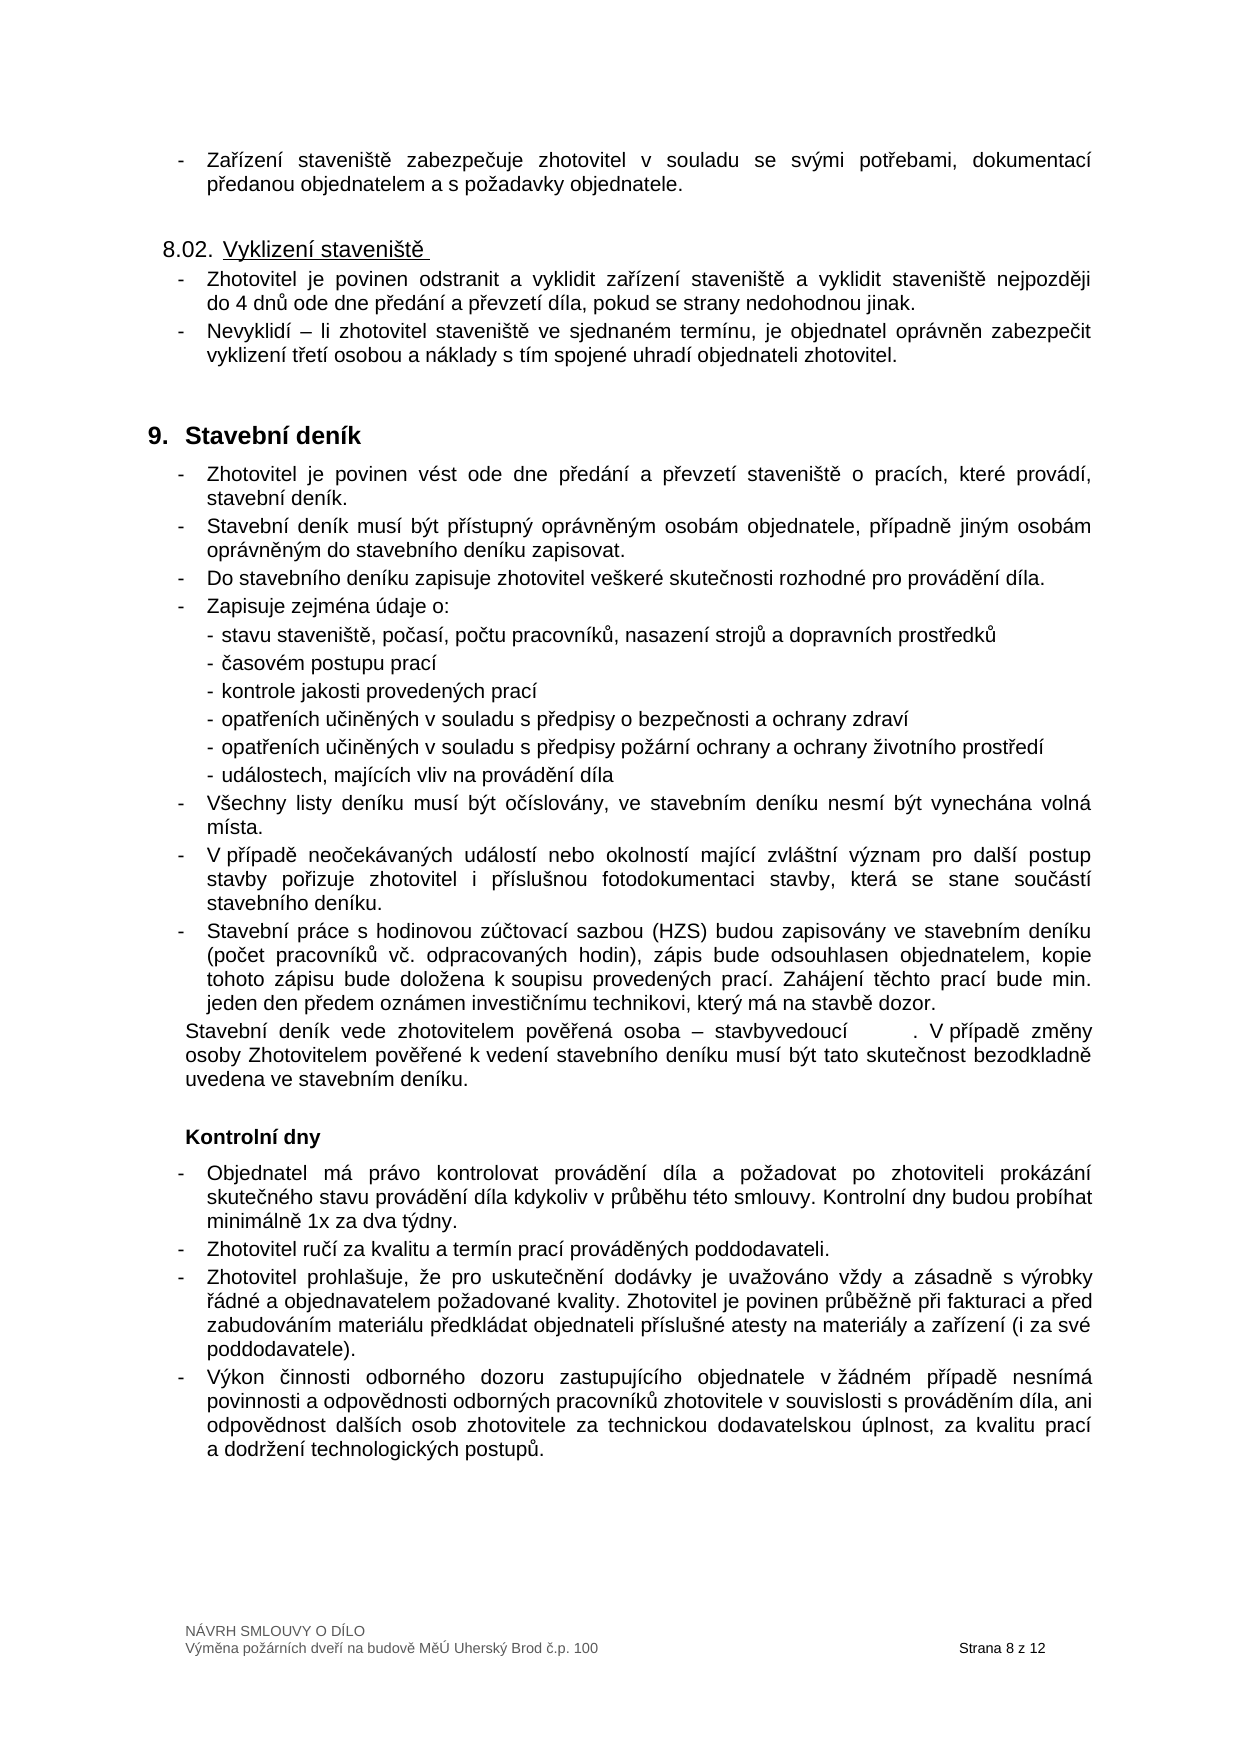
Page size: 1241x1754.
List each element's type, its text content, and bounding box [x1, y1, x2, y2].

text - stavu staveniště, počasí, počtu pracovníků, nasazení strojů a dopravních prostředků [207, 622, 1093, 646]
text Všechny listy deníku musí být očíslovány, ve stavebním deníku nesmí být vynechána volná místa. [177, 791, 1093, 839]
text Zhotovitel ručí za kvalitu a termín prací prováděných poddodavateli. [177, 1237, 1093, 1261]
text Zhotovitel je povinen odstranit a vyklidit zařízení staveniště a vyklidit staveniště nejpozději do 4 dnů ode dne předání a převzetí díla, pokud se strany nedohodnou jinak. [177, 267, 1093, 314]
text Stavební deník vede zhotovitelem pověřená osoba – stavbyvedoucí . V případě změny osoby Zhotovitelem pověřené k vedení stavebního deníku musí být tato skutečnost bezodkladně uvedena ve stavebním deníku. [185, 1019, 1093, 1091]
text - časovém postupu prací [207, 651, 1093, 674]
text - opatřeních učiněných v souladu s předpisy o bezpečnosti a ochrany zdraví [207, 707, 1093, 731]
text V případě neočekávaných událostí nebo okolností mající zvláštní význam pro další postup stavby pořizuje zhotovitel i příslušnou fotodokumentaci stavby, která se stane součástí stavebního deníku. [177, 843, 1093, 915]
text Objednatel má právo kontrolovat provádění díla a požadovat po zhotoviteli prokázání skutečného stavu provádění díla kdykoliv v průběhu této smlouvy. Kontrolní dny budou probíhat minimálně 1x za dva týdny. [177, 1161, 1093, 1233]
text Stavební deník musí být přístupný oprávněným osobám objednatele, případně jiným osobám oprávněným do stavebního deníku zapisovat. [177, 514, 1093, 562]
text Výkon činnosti odborného dozoru zastupujícího objednatele v žádném případě nesnímá povinnosti a odpovědnosti odborných pracovníků zhotovitele v souvislosti s prováděním díla, ani odpovědnost dalších osob zhotovitele za technickou dodavatelskou úplnost, za kvalitu prací a dodržení technologických postupů. [177, 1365, 1093, 1461]
text - událostech, majících vliv na provádění díla [207, 763, 1093, 787]
subtitle Vyklizení staveniště [162, 236, 1093, 262]
subtitle Kontrolní dny [185, 1124, 1093, 1148]
text - kontrole jakosti provedených prací [207, 679, 1093, 703]
text Nevyklidí – li zhotovitel staveniště ve sjednaném termínu, je objednatel oprávněn zabezpečit vyklizení třetí osobou a náklady s tím spojené uhradí objednateli zhotovitel. [177, 319, 1093, 367]
text Zapisuje zejména údaje o: [177, 594, 1093, 618]
text Stavební práce s hodinovou zúčtovací sazbou (HZS) budou zapisovány ve stavebním deníku (počet pracovníků vč. odpracovaných hodin), zápis bude odsouhlasen objednatelem, kopie tohoto zápisu bude doložena k soupisu provedených prací. Zahájení těchto prací bude min. jeden den předem oznámen investičnímu technikovi, který má na stavbě dozor. [177, 919, 1093, 1015]
text Do stavebního deníku zapisuje zhotovitel veškeré skutečnosti rozhodné pro provádění díla. [177, 566, 1093, 590]
text Zařízení staveniště zabezpečuje zhotovitel v souladu se svými potřebami, dokumentací předanou objednatelem a s požadavky objednatele. [177, 148, 1093, 196]
text Zhotovitel je povinen vést ode dne předání a převzetí staveniště o pracích, které provádí, stavební deník. [177, 462, 1093, 510]
subtitle Stavební deník [148, 421, 1093, 449]
text - opatřeních učiněných v souladu s předpisy požární ochrany a ochrany životního prostředí [207, 735, 1093, 759]
text Zhotovitel prohlašuje, že pro uskutečnění dodávky je uvažováno vždy a zásadně s výrobky řádné a objednavatelem požadované kvality. Zhotovitel je povinen průběžně při fakturaci a před zabudováním materiálu předkládat objednateli příslušné atesty na materiály a zařízení (i za své poddodavatele). [177, 1265, 1093, 1361]
